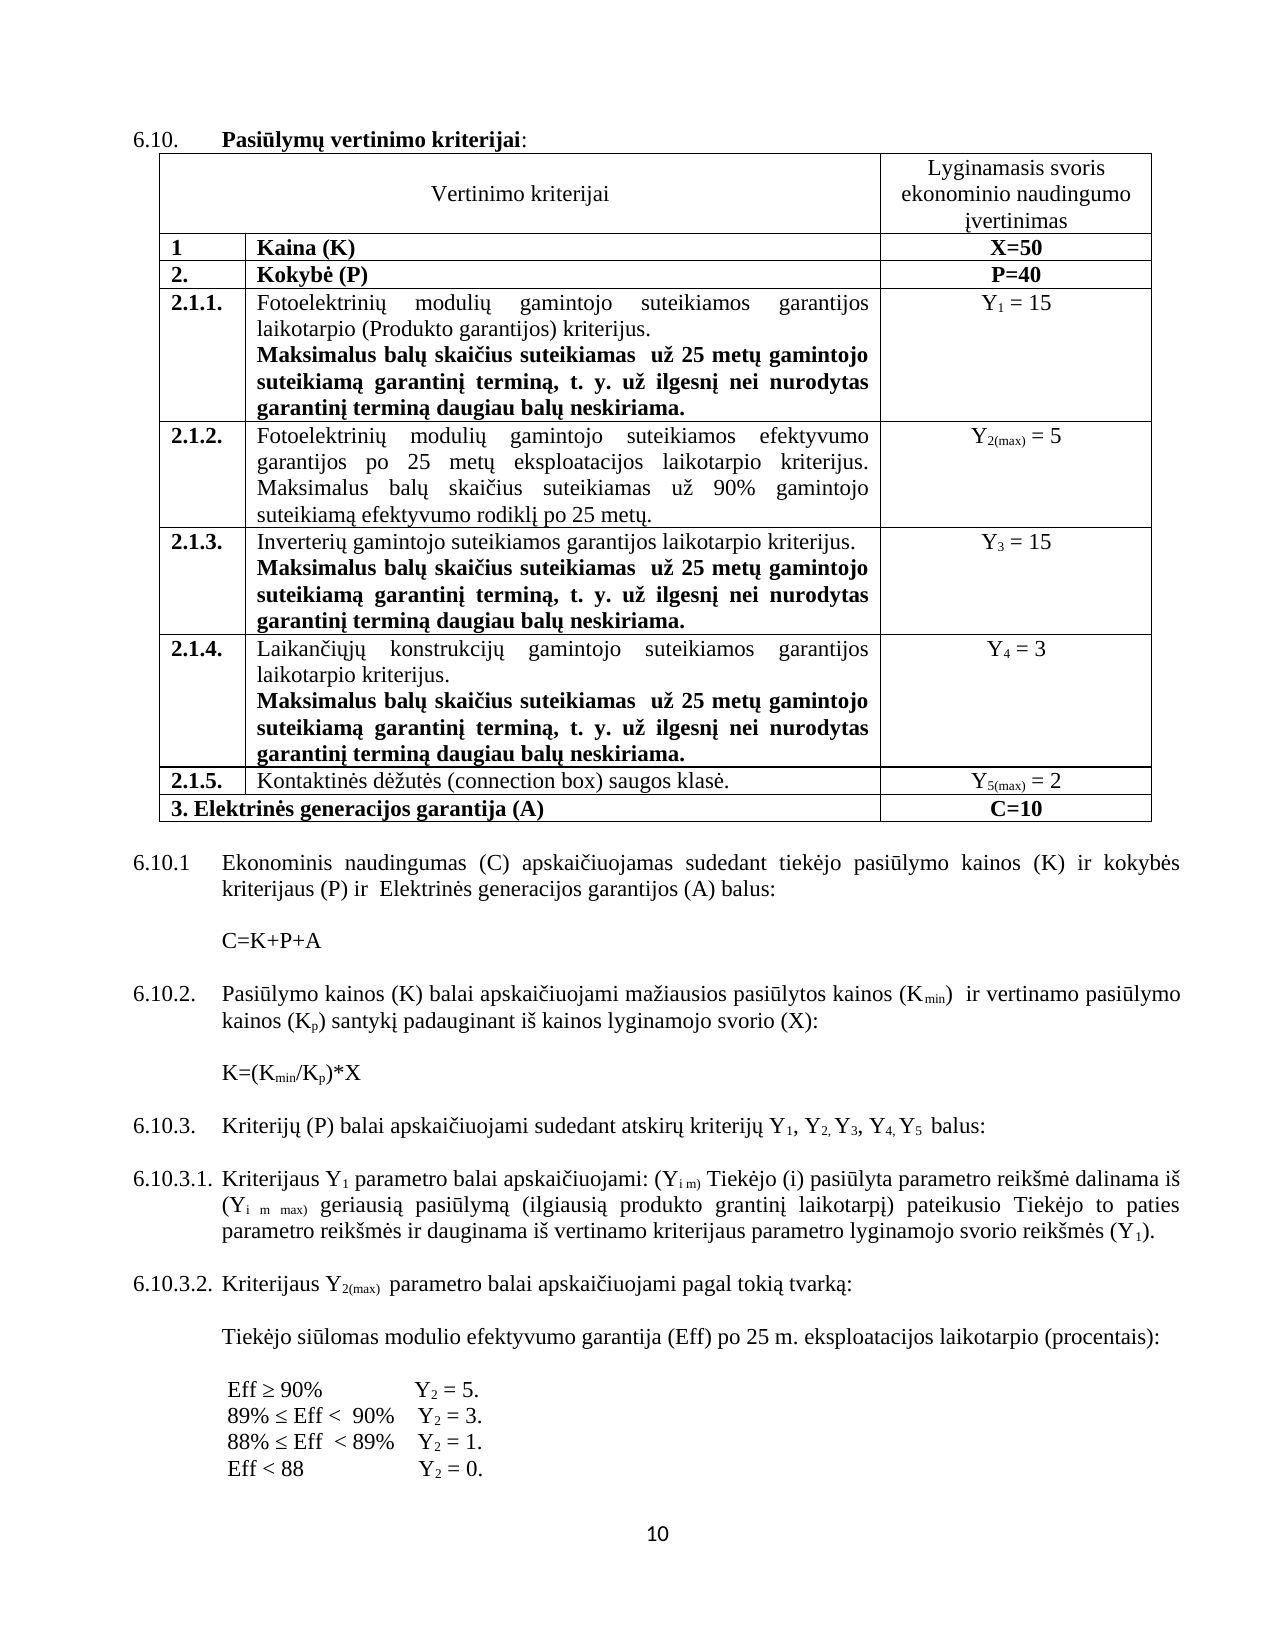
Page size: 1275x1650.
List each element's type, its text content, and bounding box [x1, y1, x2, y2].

list Kriterijų (P) balai apskaičiuojami sudedant atskirų kriterijų Y1, Y2, Y3, Y4, Y5 balus: [133, 1112, 1181, 1138]
table_header Lyginamasis svoris ekonominio naudingumo įvertinimas [881, 154, 1151, 233]
table_cell Y3 = 15 [881, 528, 1151, 633]
list Ekonominis naudingumas (C) apskaičiuojamas sudedant tiekėjo pasiūlymo kainos (K) ir kokybės kriterijaus (P) ir Elektrinės generacijos garantijos (A) balus: [133, 848, 1181, 901]
table_cell Kontaktinės dėžutės (connection box) saugos klasė. [246, 768, 880, 794]
table_cell Kaina (K) [246, 234, 880, 260]
table_cell 2.1.5. [160, 768, 245, 794]
table_cell Y1 = 15 [881, 289, 1151, 421]
table_cell Y2(max) = 5 [881, 422, 1151, 527]
table_cell Fotoelektrinių modulių gamintojo suteikiamos garantijos laikotarpio (Produkto garantijos) kriterijus. Maksimalus balų skaičius suteikiamas už 25 metų gamintojo suteikiamą garantinį terminą, t. y. už ilgesnį nei nurodytas garantinį terminą daugiau balų neskiriama. [246, 289, 880, 421]
table_cell Y5(max) = 2 [881, 768, 1151, 794]
list Kriterijaus Y1 parametro balai apskaičiuojami: (Yi m) Tiekėjo (i) pasiūlyta parametro reikšmė dalinama iš (Yi m max) geriausią pasiūlymą (ilgiausią produkto grantinį laikotarpį) pateikusio Tiekėjo to paties parametro reikšmės ir dauginama iš vertinamo kriterijaus parametro lyginamojo svorio reikšmės (Y1). [133, 1165, 1181, 1244]
table_cell C=10 [881, 795, 1151, 821]
table_header Vertinimo kriterijai [160, 154, 880, 233]
table_cell Y4 = 3 [881, 635, 1151, 766]
text 88% ≤ Eff < 89% Y2 = 1. [208, 1428, 1181, 1455]
text Eff < 88 Y2 = 0. [208, 1455, 1181, 1481]
table_cell Inverterių gamintojo suteikiamos garantijos laikotarpio kriterijus. Maksimalus balų skaičius suteikiamas už 25 metų gamintojo suteikiamą garantinį terminą, t. y. už ilgesnį nei nurodytas garantinį terminą daugiau balų neskiriama. [246, 528, 880, 633]
table_cell 2.1.3. [160, 528, 245, 633]
table_cell 3. Elektrinės generacijos garantija (A) [160, 795, 880, 821]
table_cell 2.1.1. [160, 289, 245, 421]
text 89% ≤ Eff < 90% Y2 = 3. [208, 1402, 1181, 1428]
table_cell Laikančiųjų konstrukcijų gamintojo suteikiamos garantijos laikotarpio kriterijus. Maksimalus balų skaičius suteikiamas už 25 metų gamintojo suteikiamą garantinį terminą, t. y. už ilgesnį nei nurodytas garantinį terminą daugiau balų neskiriama. [246, 635, 880, 766]
text K=(Kmin/Kp)*Х [222, 1059, 1181, 1086]
list Kriterijaus Y2(max) parametro balai apskaičiuojami pagal tokią tvarką: [133, 1270, 1181, 1297]
list Pasiūlymo kainos (K) balai apskaičiuojami mažiausios pasiūlytos kainos (Kmin) ir vertinamo pasiūlymo kainos (Kp) santykį padauginant iš kainos lyginamojo svorio (X): [133, 980, 1181, 1033]
table_cell P=40 [881, 261, 1151, 288]
text Tiekėjo siūlomas modulio efektyvumo garantija (Eff) po 25 m. eksploatacijos laikotarpio (procentais): [222, 1323, 1181, 1349]
list Pasiūlymų vertinimo kriterijai: [133, 127, 1181, 153]
table_cell 1 [160, 234, 245, 260]
table_cell 2. [160, 261, 245, 288]
table_cell 2.1.2. [160, 422, 245, 527]
text C=K+P+A [147, 928, 1181, 954]
table_cell Fotoelektrinių modulių gamintojo suteikiamos efektyvumo garantijos po 25 metų eksploatacijos laikotarpio kriterijus. Maksimalus balų skaičius suteikiamas už 90% gamintojo suteikiamą efektyvumo rodiklį po 25 metų. [246, 422, 880, 527]
table_cell X=50 [881, 234, 1151, 260]
table_cell 2.1.4. [160, 635, 245, 766]
table_cell Kokybė (P) [246, 261, 880, 288]
text Eff ≥ 90% Y2 = 5. [208, 1376, 1181, 1402]
